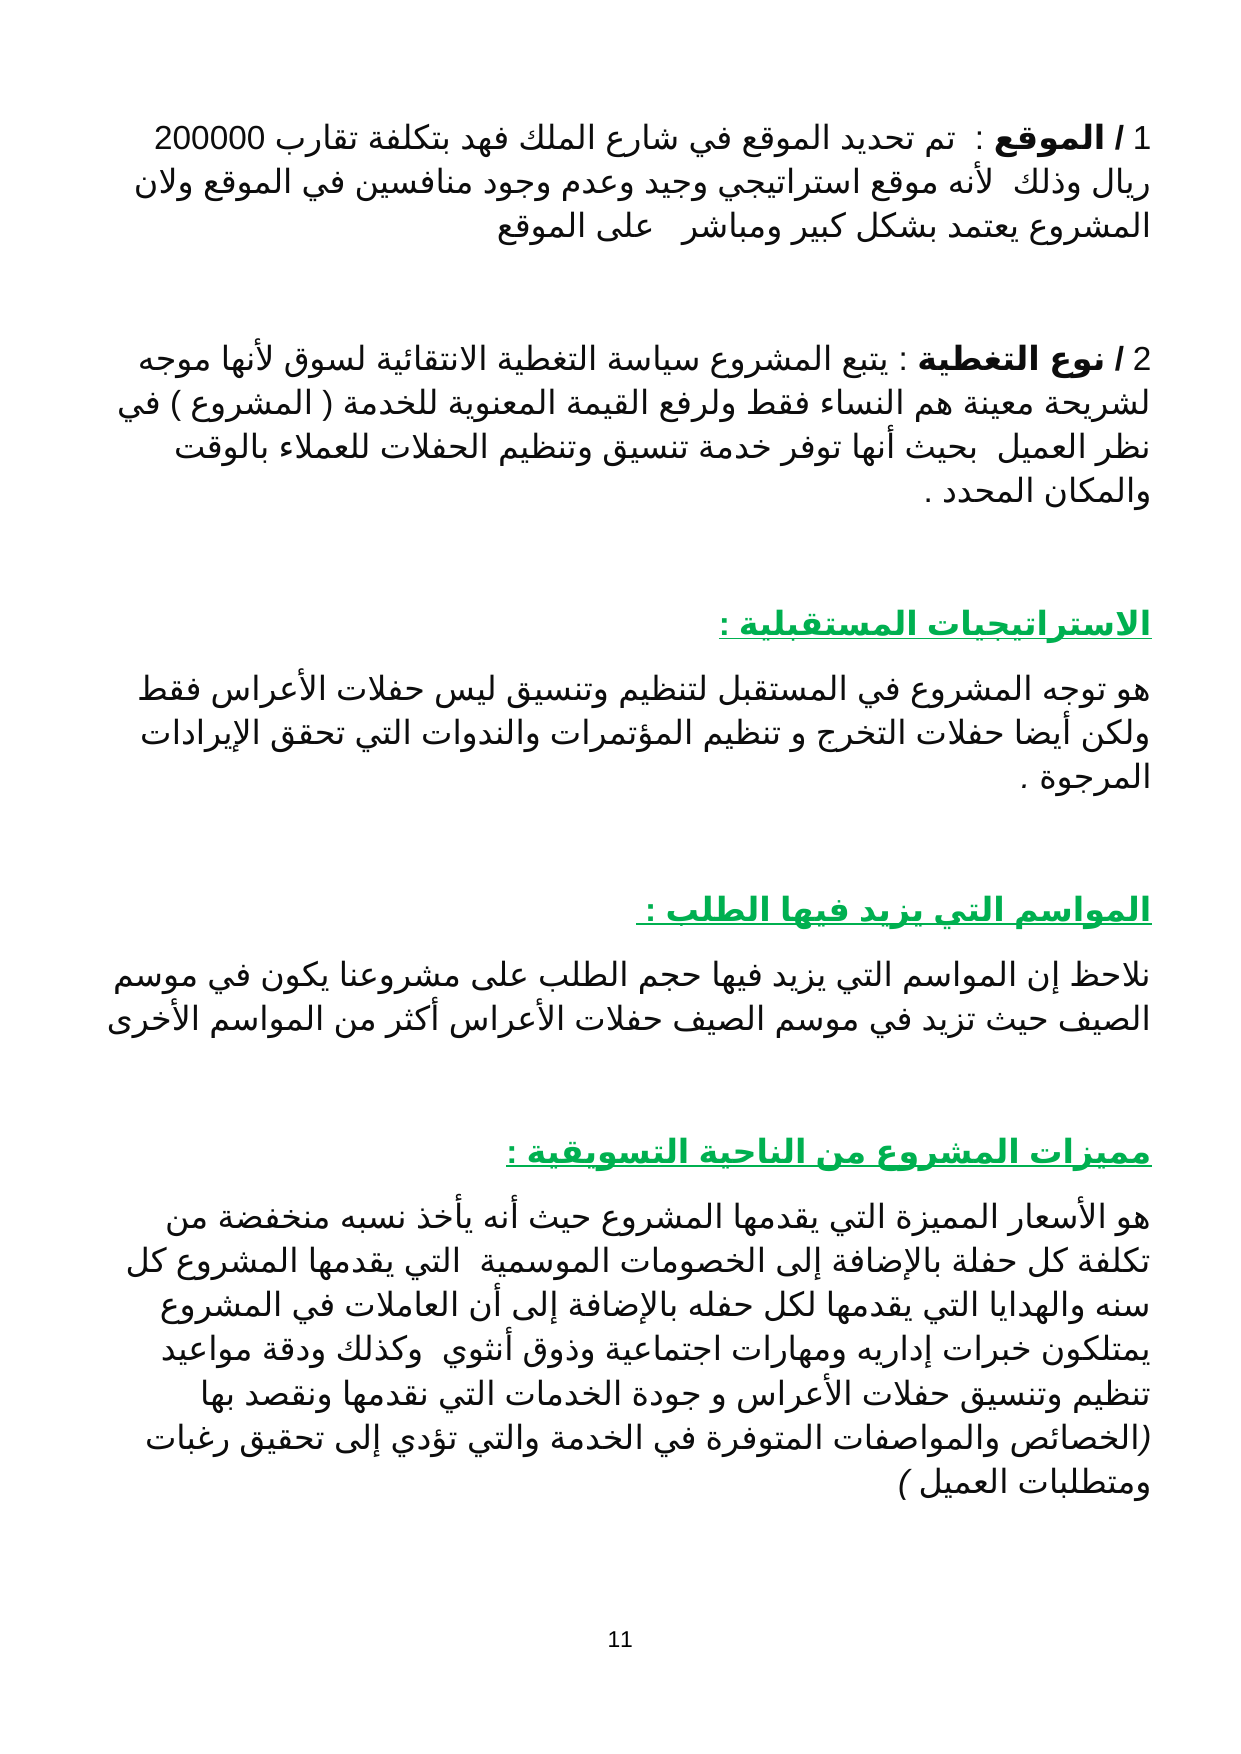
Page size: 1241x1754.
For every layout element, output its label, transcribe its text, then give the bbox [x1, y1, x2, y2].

text 2 / نوع التغطية : يتبع المشروع سياسة التغطية الانتقائية لسوق لأنها موجه لشريحة معينة هم النساء فقط ولرفع القيمة المعنوية للخدمة ( المشروع ) في نظر العميل بحيث أنها توفر خدمة تنسيق وتنظيم الحفلات للعملاء بالوقت والمكان المحدد . [89, 339, 1152, 510]
text هو الأسعار المميزة التي يقدمها المشروع حيث أنه يأخذ نسبه منخفضة من تكلفة كل حفلة بالإضافة إلى الخصومات الموسمية التي يقدمها المشروع كل سنه والهدايا التي يقدمها لكل حفله بالإضافة إلى أن العاملات في المشروع يمتلكون خبرات إداريه ومهارات اجتماعية وذوق أنثوي وكذلك ودقة مواعيد تنظيم وتنسيق حفلات الأعراس و جودة الخدمات التي نقدمها ونقصد بها (الخصائص والمواصفات المتوفرة في الخدمة والتي تؤدي إلى تحقيق رغبات ومتطلبات العميل ) [89, 1197, 1152, 1500]
text الاستراتيجيات المستقبلية : [89, 604, 1152, 643]
text 1 / الموقع : تم تحديد الموقع في شارع الملك فهد بتكلفة تقارب 200000 ريال وذلك لأنه موقع استراتيجي وجيد وعدم وجود منافسين في الموقع ولان المشروع يعتمد بشكل كبير ومباشر على الموقع [89, 118, 1152, 245]
text مميزات المشروع من الناحية التسويقية : [89, 1132, 1152, 1170]
text المواسم التي يزيد فيها الطلب : [89, 890, 1152, 928]
text هو توجه المشروع في المستقبل لتنظيم وتنسيق ليس حفلات الأعراس فقط ولكن أيضا حفلات التخرج و تنظيم المؤتمرات والندوات التي تحقق الإيرادات المرجوة . [89, 669, 1152, 796]
text نلاحظ إن المواسم التي يزيد فيها حجم الطلب على مشروعنا يكون في موسم الصيف حيث تزيد في موسم الصيف حفلات الأعراس أكثر من المواسم الأخرى [89, 955, 1152, 1038]
